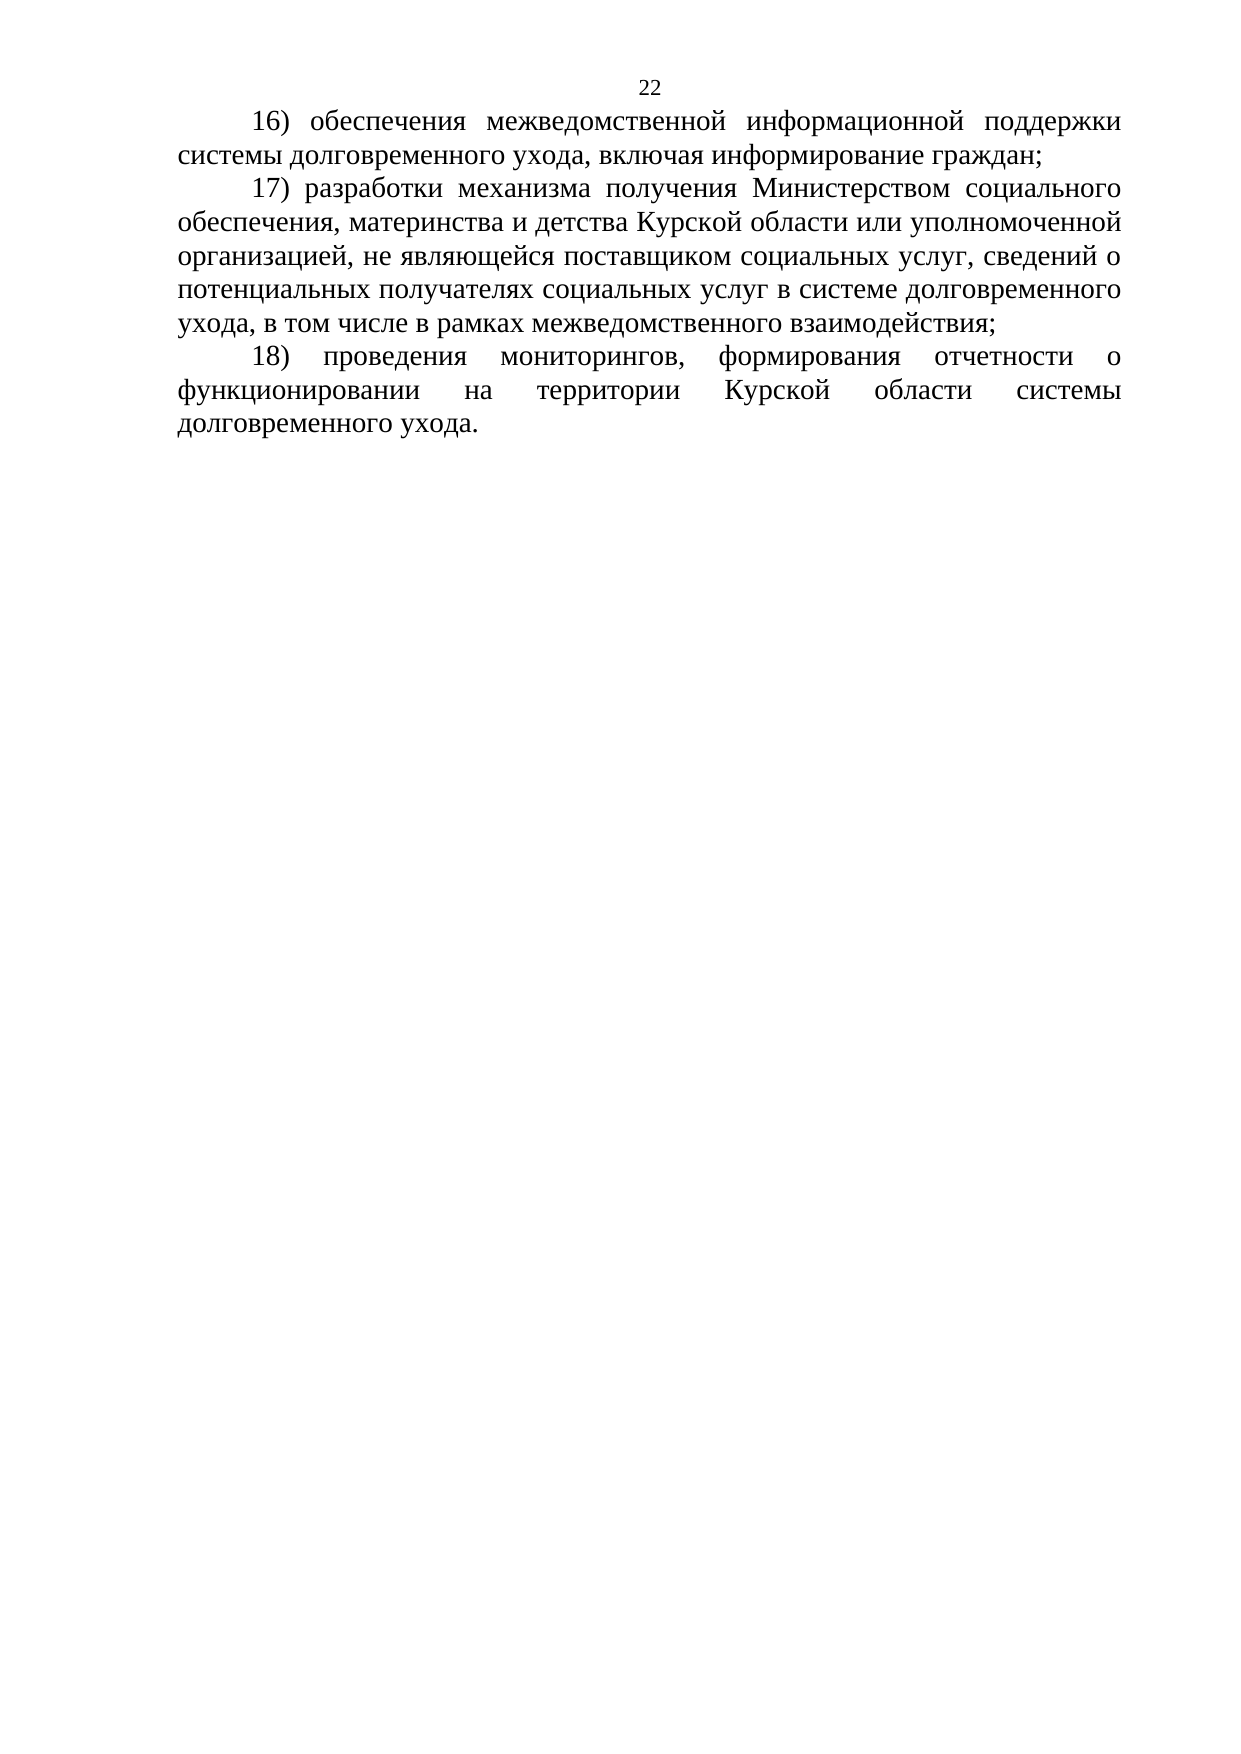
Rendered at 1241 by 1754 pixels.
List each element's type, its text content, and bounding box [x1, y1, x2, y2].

text 18) проведения мониторингов, формирования отчетности о функционировании на территории Курской области системы долговременного ухода. [177, 338, 1122, 439]
text 16) обеспечения межведомственной информационной поддержки системы долговременного ухода, включая информирование граждан; [177, 103, 1122, 171]
text 17) разработки механизма получения Министерством социального обеспечения, материнства и детства Курской области или уполномоченной организацией, не являющейся поставщиком социальных услуг, сведений о потенциальных получателях социальных услуг в системе долговременного ухода, в том числе в рамках межведомственного взаимодействия; [177, 171, 1122, 338]
